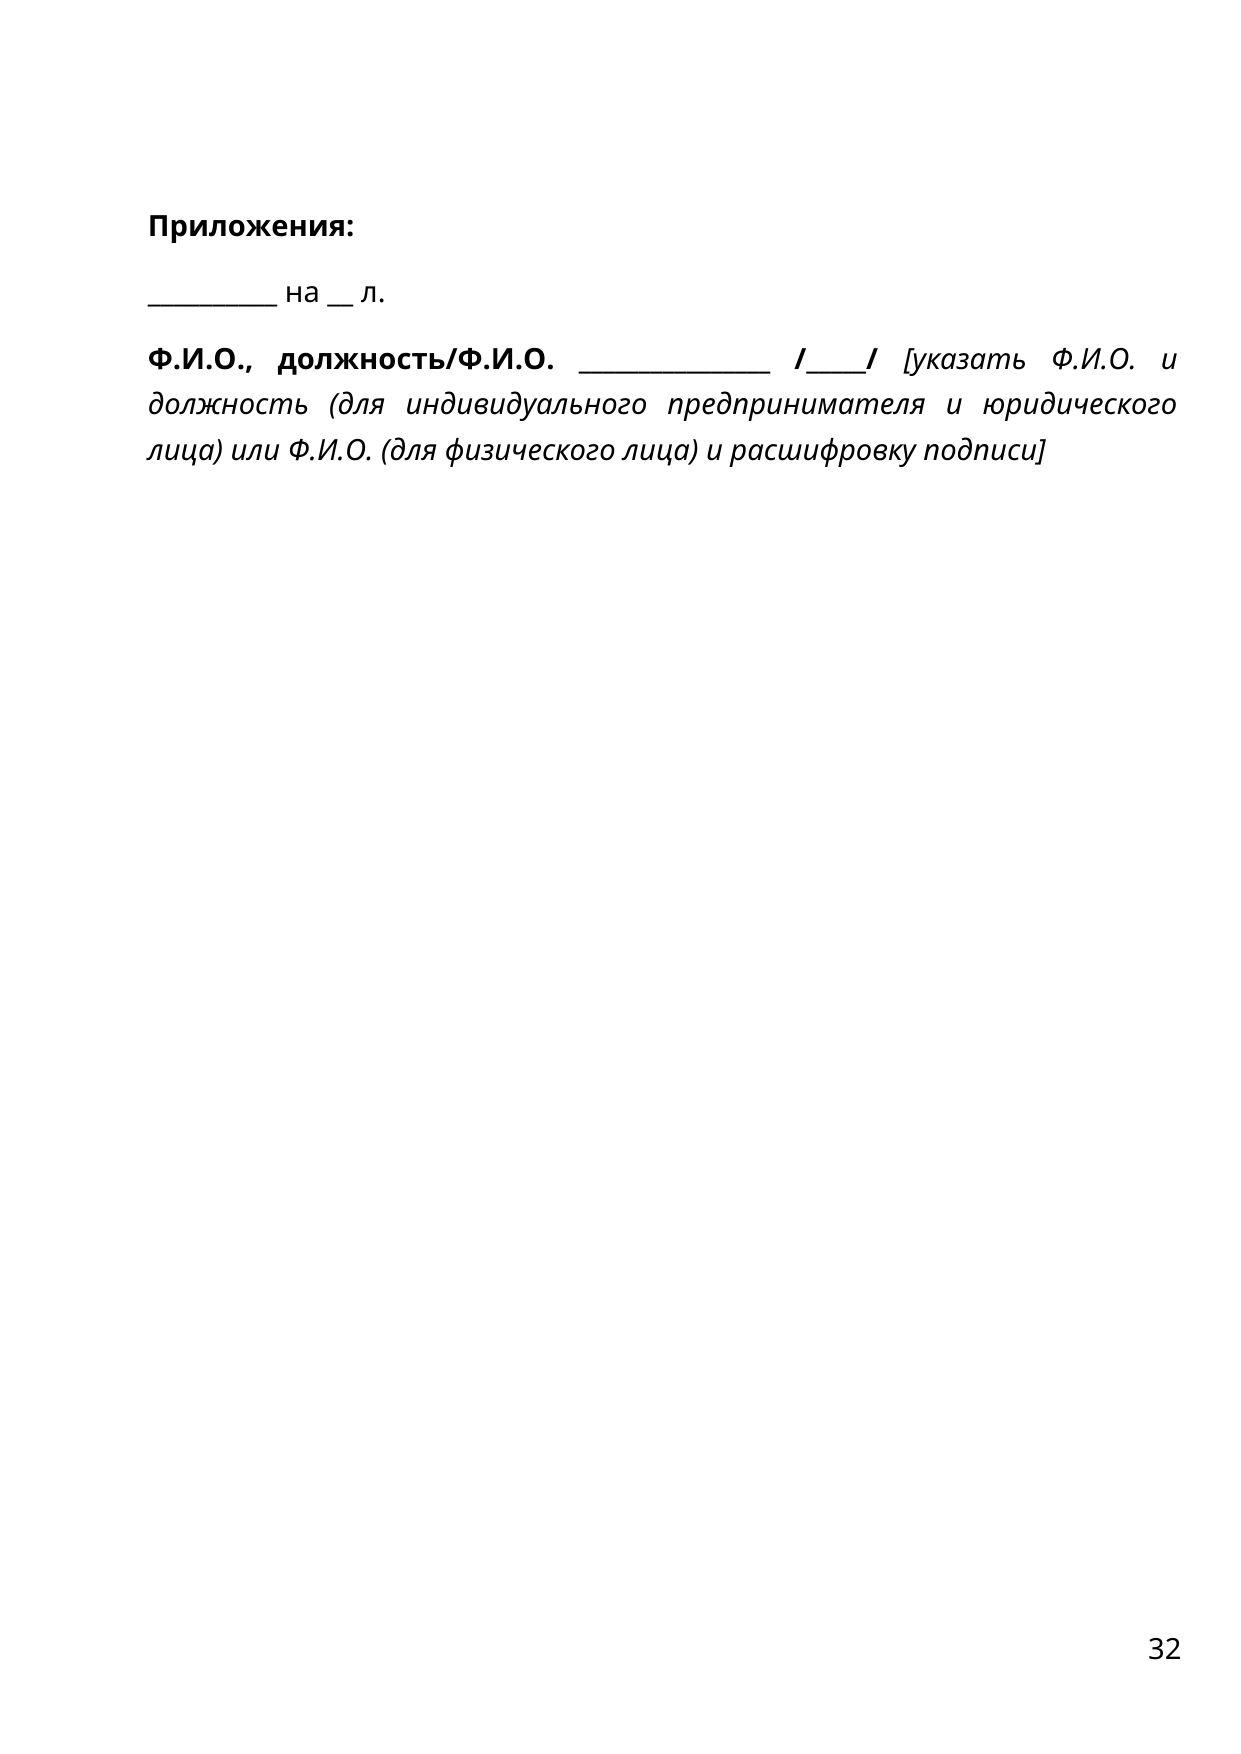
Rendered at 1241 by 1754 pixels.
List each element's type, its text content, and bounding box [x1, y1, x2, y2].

text Приложения: [148, 205, 1181, 245]
text Ф.И.О., должность/Ф.И.О. ________________ /_____/ [указать Ф.И.О. и должность (для индивидуального предпринимателя и юридического лица) или Ф.И.О. (для физического лица) и расшифровку подписи] [148, 338, 1181, 469]
text __________ на __ л. [148, 271, 1181, 311]
